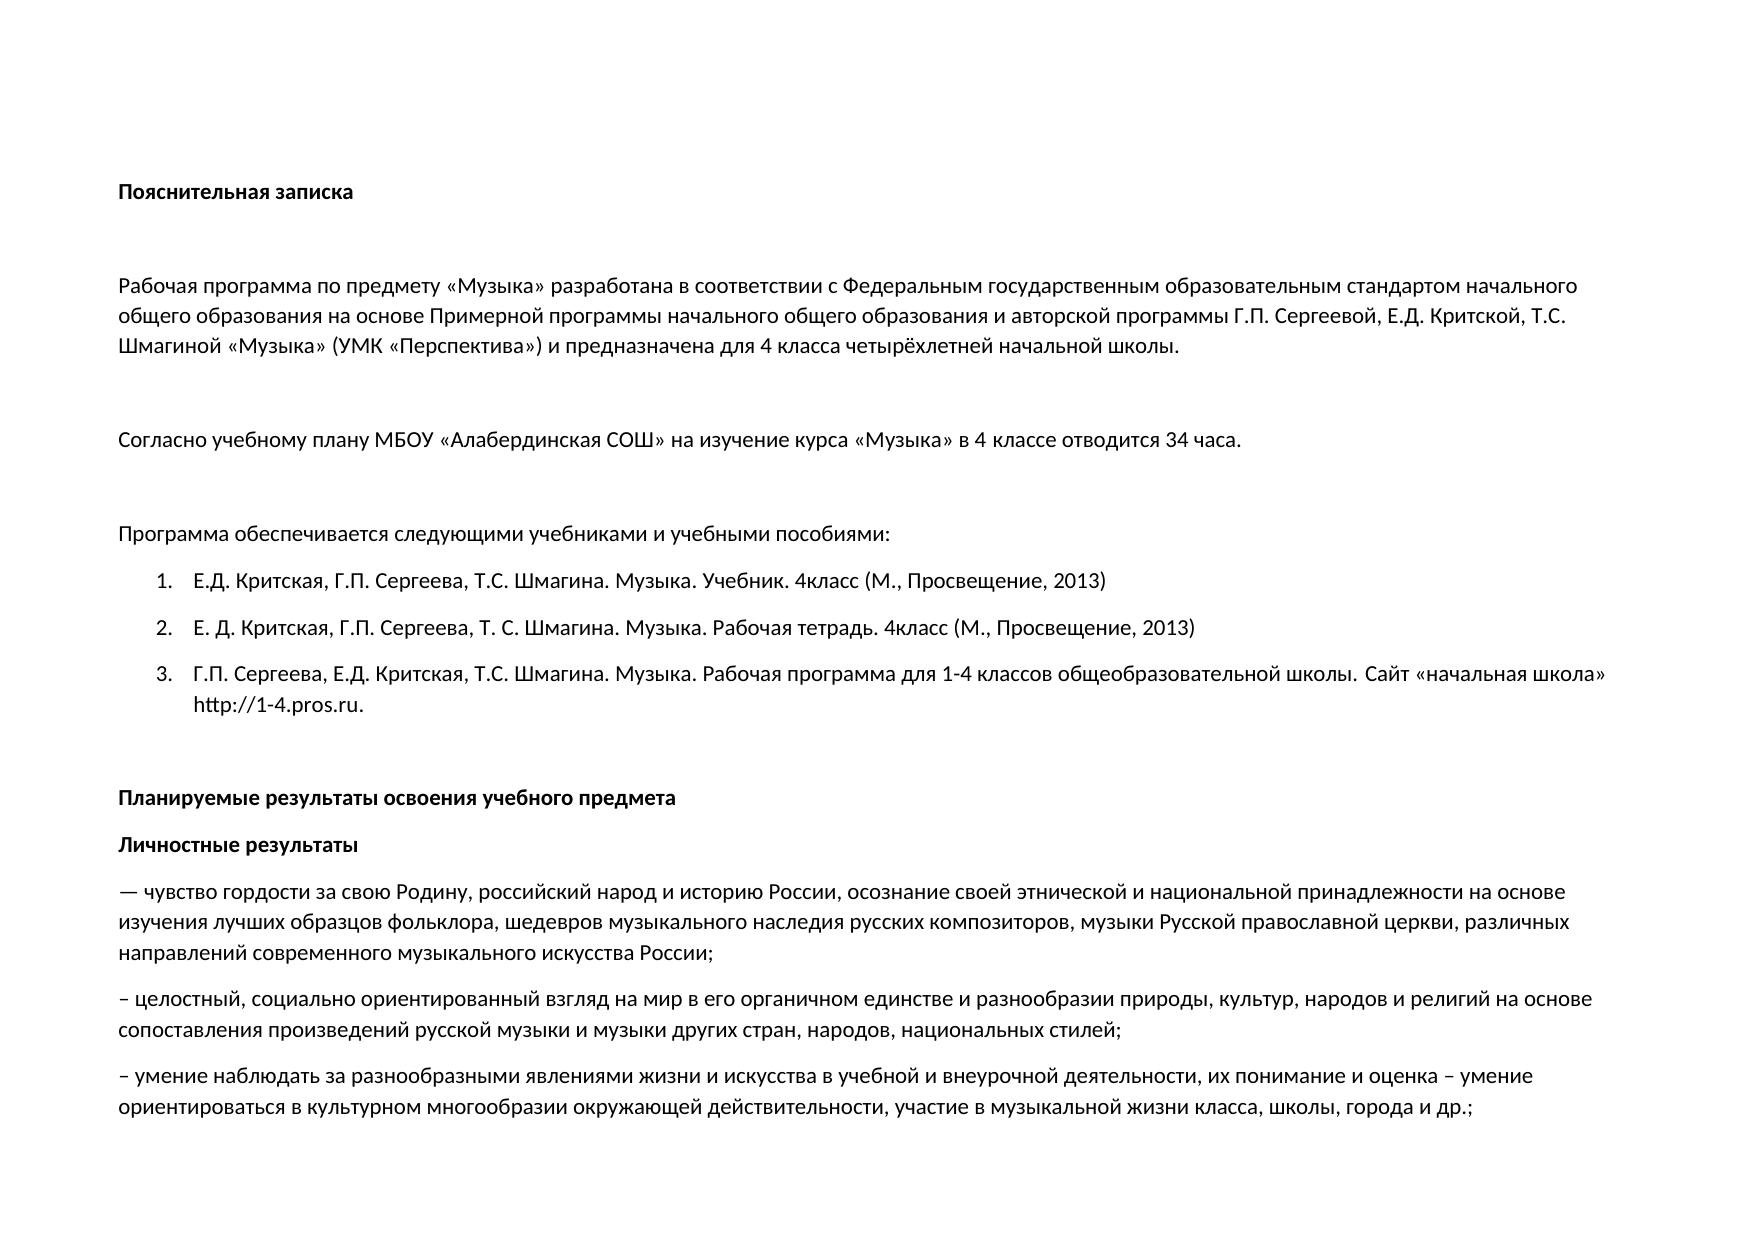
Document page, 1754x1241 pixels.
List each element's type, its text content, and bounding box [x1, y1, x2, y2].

text Программа обеспечивается следующими учебниками и учебными пособиями: [118, 519, 1636, 547]
text Личностные результаты [118, 830, 1636, 858]
text Планируемые результаты освоения учебного предмета [118, 783, 1636, 811]
text – умение наблюдать за разнообразными явлениями жизни и искусства в учебной и внеурочной деятельности, их понимание и оценка – умение ориентироваться в культурном многообразии окружающей действительности, участие в музыкальной жизни класса, школы, города и др.; [118, 1062, 1636, 1120]
list Е.Д. Критская, Г.П. Сергеева, Т.С. Шмагина. Музыка. Учебник. 4класс (М., Просвещение, 2013) [156, 566, 1636, 594]
text Рабочая программа по предмету «Музыка» разработана в соответствии с Федеральным государственным образовательным стандартом начального общего образования на основе Примерной программы начального общего образования и авторской программы Г.П. Сергеевой, Е.Д. Критской, Т.С. Шмагиной «Музыка» (УМК «Перспектива») и предназначена для 4 класса четырёхлетней начальной школы. [118, 271, 1636, 359]
list Г.П. Сергеева, Е.Д. Критская, Т.С. Шмагина. Музыка. Рабочая программа для 1-4 классов общеобразовательной школы. Сайт «начальная школа» http://1-4.pros.ru. [156, 659, 1636, 718]
text Пояснительная записка [118, 177, 1636, 205]
text — чувство гордости за свою Родину, российский народ и историю России, осознание своей этнической и национальной принадлежности на основе изучения лучших образцов фольклора, шедевров музыкального наследия русских композиторов, музыки Русской православной церкви, различных направлений современного музыкального искусства России; [118, 877, 1636, 966]
text – целостный, социально ориентированный взгляд на мир в его органичном единстве и разнообразии природы, культур, народов и религий на основе сопоставления произведений русской музыки и музыки других стран, народов, национальных стилей; [118, 984, 1636, 1043]
list Е. Д. Критская, Г.П. Сергеева, Т. С. Шмагина. Музыка. Рабочая тетрадь. 4класс (М., Просвещение, 2013) [156, 613, 1636, 641]
text Согласно учебному плану МБОУ «Алабердинская СОШ» на изучение курса «Музыка» в 4 классе отводится 34 часа. [118, 425, 1636, 453]
